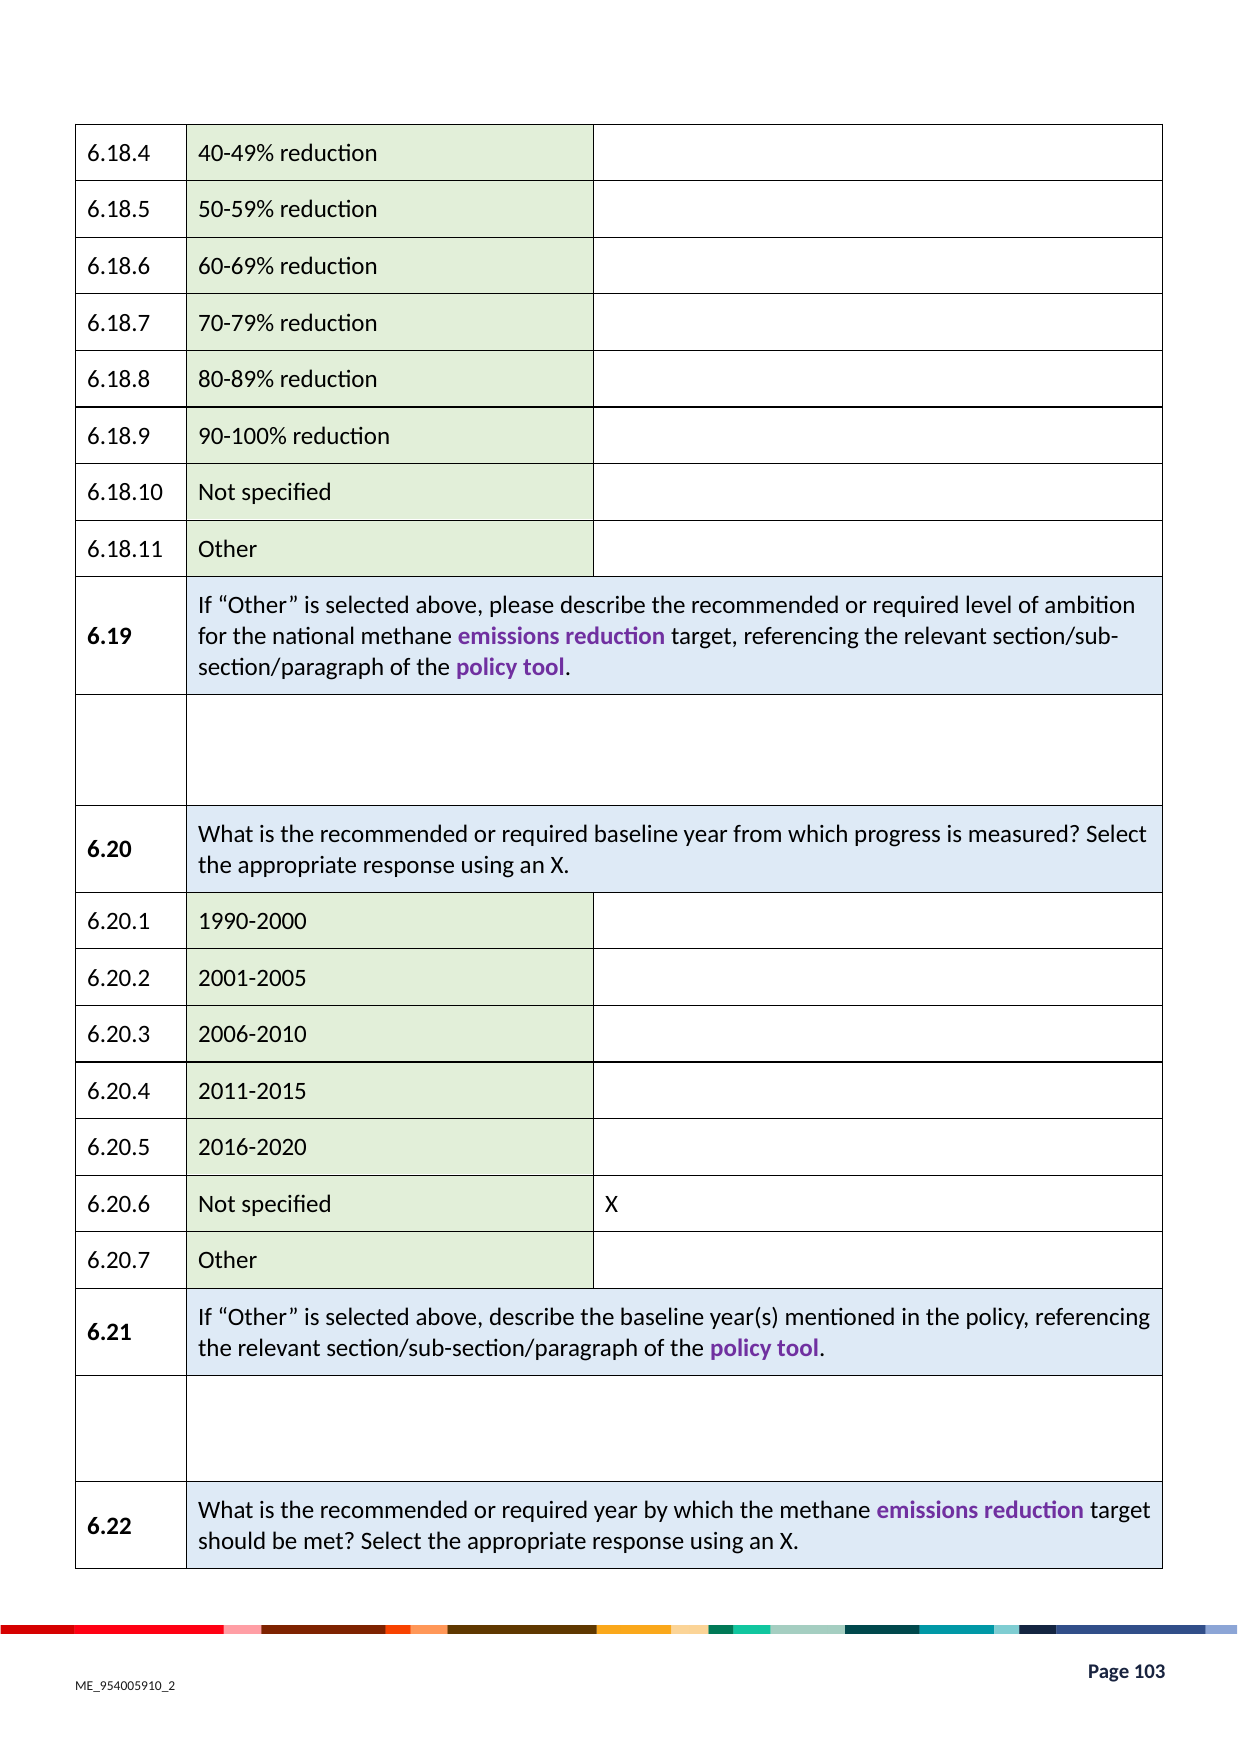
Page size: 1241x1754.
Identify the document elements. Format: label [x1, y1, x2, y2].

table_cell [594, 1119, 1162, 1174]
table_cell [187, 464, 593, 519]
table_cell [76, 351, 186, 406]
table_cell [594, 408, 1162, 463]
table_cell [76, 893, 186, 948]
picture [0, 1625, 1236, 1634]
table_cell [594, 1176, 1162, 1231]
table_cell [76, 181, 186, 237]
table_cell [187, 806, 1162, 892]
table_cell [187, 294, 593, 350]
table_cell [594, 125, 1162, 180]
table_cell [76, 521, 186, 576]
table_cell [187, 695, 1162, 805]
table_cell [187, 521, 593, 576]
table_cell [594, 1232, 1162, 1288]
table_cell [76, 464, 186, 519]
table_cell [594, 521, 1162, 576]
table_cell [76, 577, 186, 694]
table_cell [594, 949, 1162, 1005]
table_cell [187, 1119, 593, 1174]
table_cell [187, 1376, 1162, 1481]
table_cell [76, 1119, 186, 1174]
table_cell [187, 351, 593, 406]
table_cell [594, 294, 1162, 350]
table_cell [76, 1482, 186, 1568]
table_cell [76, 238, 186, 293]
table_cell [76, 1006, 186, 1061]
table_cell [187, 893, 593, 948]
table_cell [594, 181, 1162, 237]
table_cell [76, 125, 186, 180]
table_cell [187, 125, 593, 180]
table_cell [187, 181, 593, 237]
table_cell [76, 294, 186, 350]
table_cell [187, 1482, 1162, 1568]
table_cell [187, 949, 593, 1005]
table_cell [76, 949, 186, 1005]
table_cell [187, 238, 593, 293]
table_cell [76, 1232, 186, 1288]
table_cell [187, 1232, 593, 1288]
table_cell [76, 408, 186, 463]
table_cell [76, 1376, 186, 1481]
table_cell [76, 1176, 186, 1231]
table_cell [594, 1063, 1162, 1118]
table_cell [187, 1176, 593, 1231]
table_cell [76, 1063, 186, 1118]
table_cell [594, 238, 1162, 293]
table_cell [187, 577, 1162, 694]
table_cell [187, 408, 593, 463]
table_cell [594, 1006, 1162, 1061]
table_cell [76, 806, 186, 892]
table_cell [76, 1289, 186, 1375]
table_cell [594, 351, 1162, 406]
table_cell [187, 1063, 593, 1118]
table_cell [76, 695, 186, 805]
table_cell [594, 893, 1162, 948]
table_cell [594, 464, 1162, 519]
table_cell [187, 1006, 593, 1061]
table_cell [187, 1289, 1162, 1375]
